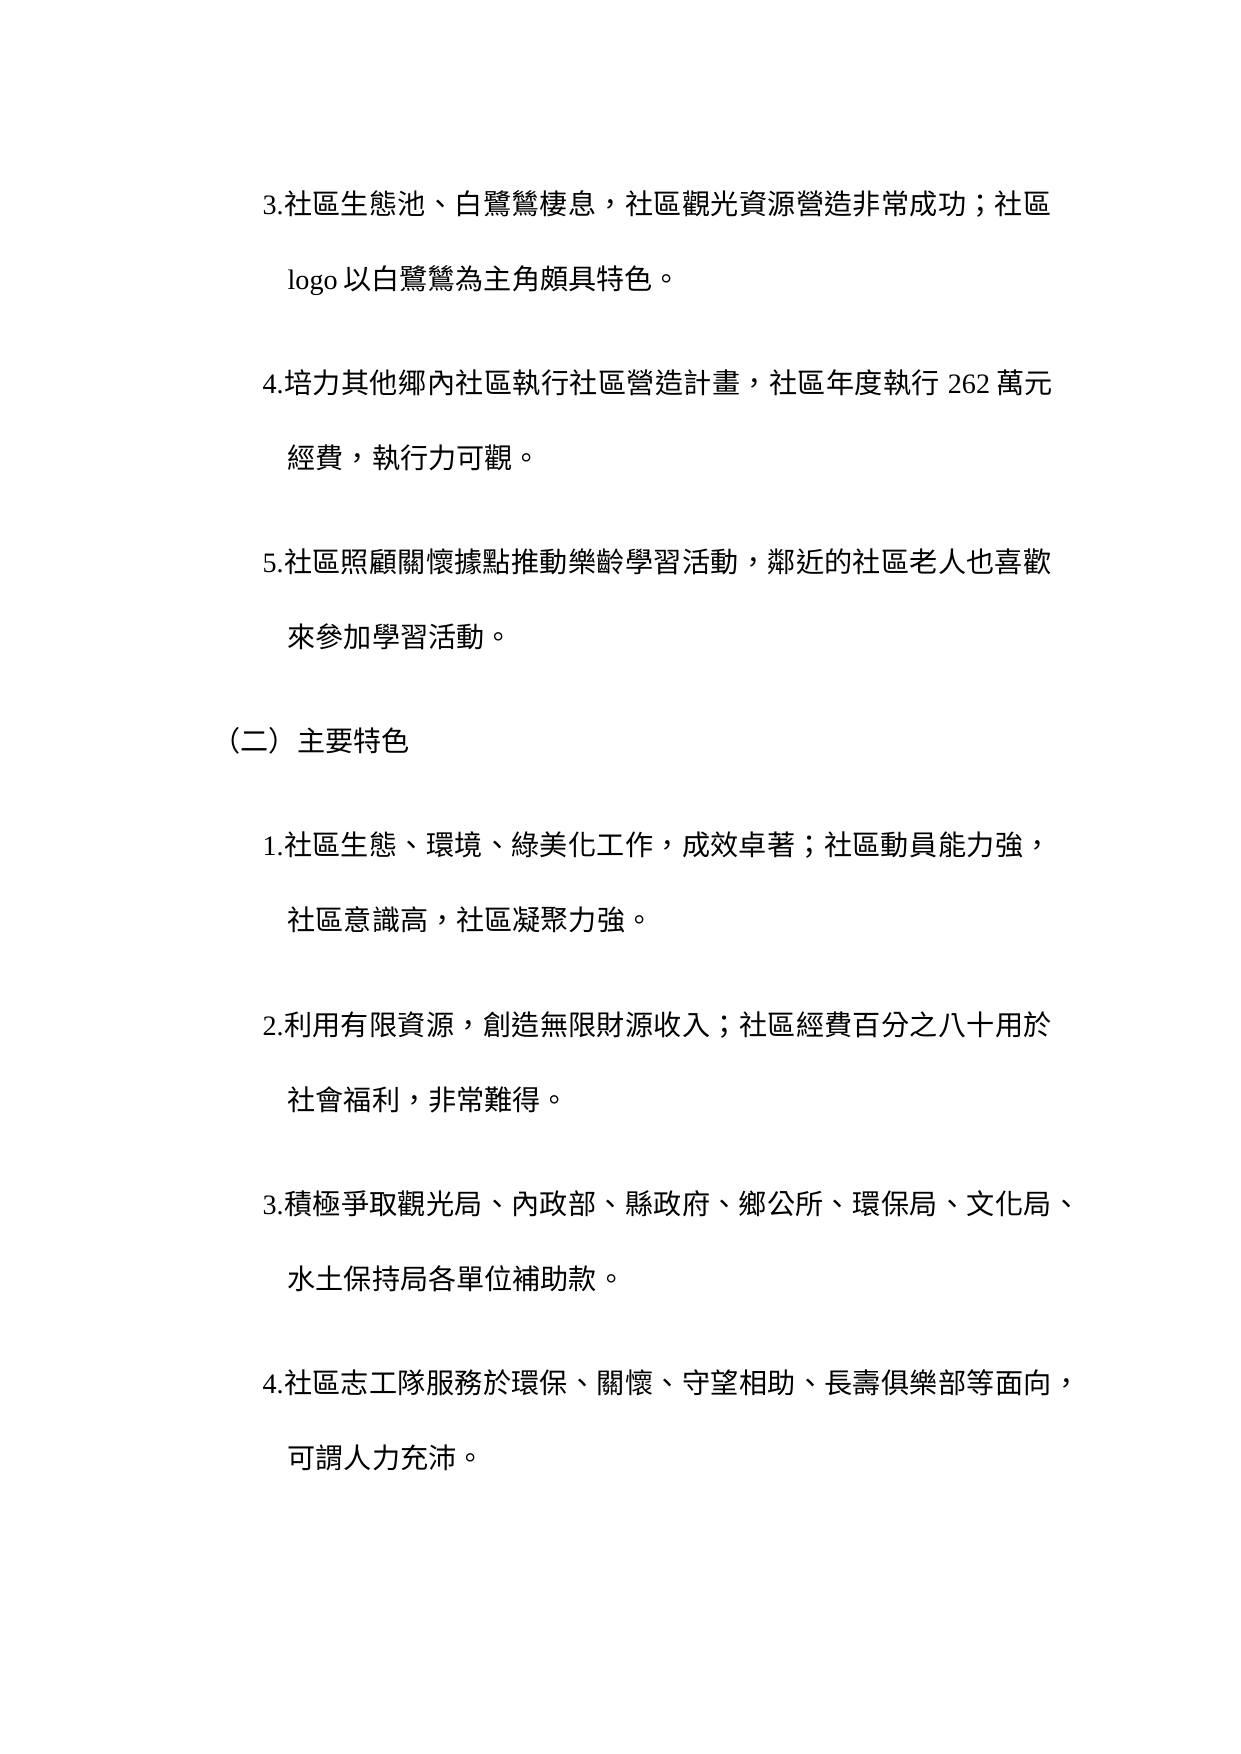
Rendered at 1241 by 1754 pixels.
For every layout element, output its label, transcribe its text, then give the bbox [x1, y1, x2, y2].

text 5.社區照顧關懷據點推動樂齡學習活動，鄰近的社區老人也喜歡來參加學習活動。 [262, 523, 1053, 673]
text 3.社區生態池、白鷺鷥棲息，社區觀光資源營造非常成功；社區logo以白鷺鷥為主角頗具特色。 [262, 164, 1053, 314]
text 2.利用有限資源，創造無限財源收入；社區經費百分之八十用於社會福利，非常難得。 [262, 985, 1053, 1135]
text 4.培力其他鄊內社區執行社區營造計畫，社區年度執行262萬元經費，執行力可觀。 [262, 344, 1053, 494]
text 3.積極爭取觀光局、內政部、縣政府、鄉公所、環保局、文化局、水土保持局各單位補助款。 [262, 1164, 1053, 1314]
text 4.社區志工隊服務於環保、關懷、守望相助、長壽俱樂部等面向，可謂人力充沛。 [262, 1344, 1053, 1494]
text （二）主要特色 [187, 702, 978, 777]
text 1.社區生態、環境、綠美化工作，成效卓著；社區動員能力強，社區意識高，社區凝聚力強。 [262, 806, 1053, 956]
